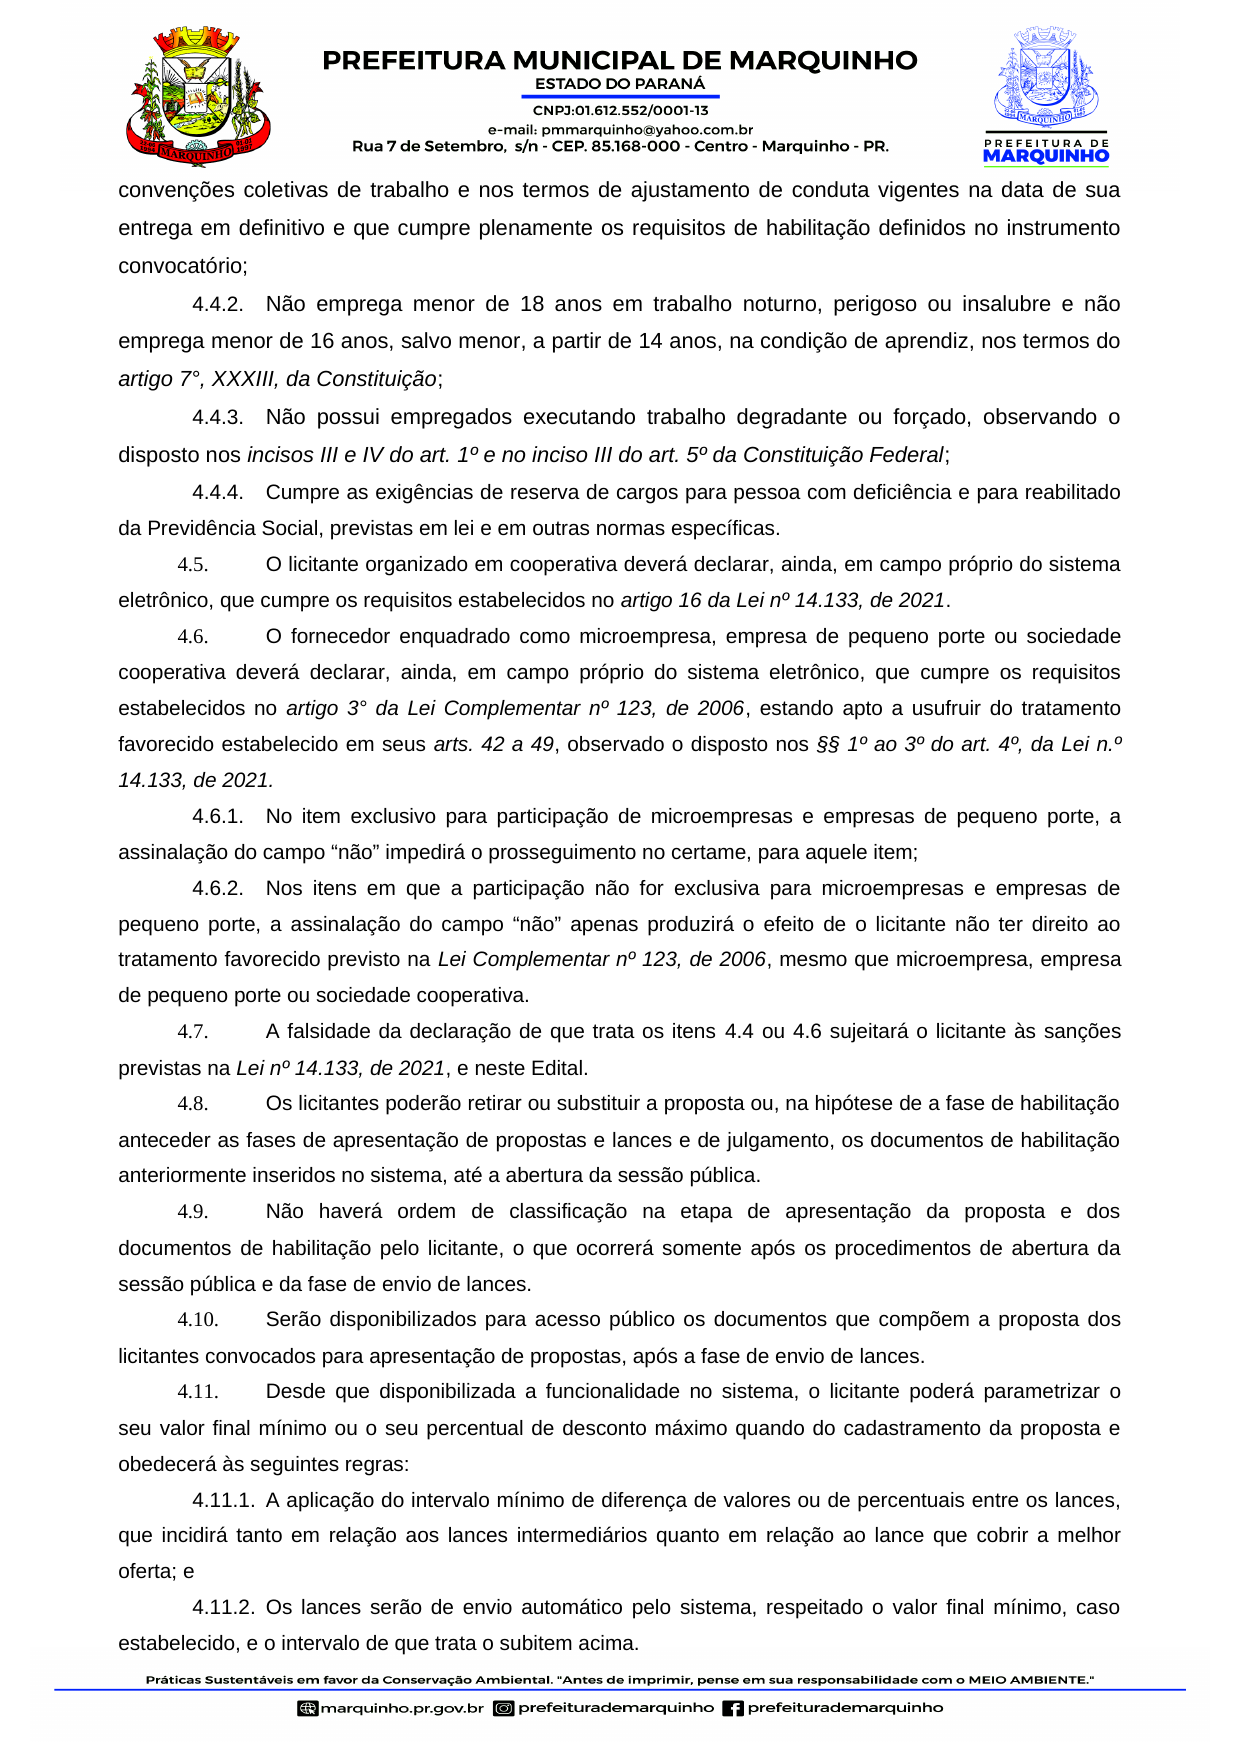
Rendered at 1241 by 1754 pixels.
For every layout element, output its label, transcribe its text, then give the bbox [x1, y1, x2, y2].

text A falsidade da declaração de que trata os itens 4.4 ou 4.6 sujeitará o licitante às sanções previstas na Lei nº 14.133, de 2021, e neste Edital. [118, 1019, 1122, 1079]
text Não emprega menor de 18 anos em trabalho noturno, perigoso ou insalubre e não emprega menor de 16 anos, salvo menor, a partir de 14 anos, na condição de aprendiz, nos termos do artigo 7°, XXXIII, da Constituição; [118, 291, 1122, 391]
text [118, 177, 1122, 278]
text No item exclusivo para participação de microempresas e empresas de pequeno porte, a assinalação do campo “não” impedirá o prosseguimento no certame, para aquele item; [118, 803, 1122, 863]
text Os licitantes poderão retirar ou substituir a proposta ou, na hipótese de a fase de habilitação anteceder as fases de apresentação de propostas e lances e de julgamento, os documentos de habilitação anteriormente inseridos no sistema, até a abertura da sessão pública. [118, 1091, 1122, 1187]
text Nos itens em que a participação não for exclusiva para microempresas e empresas de pequeno porte, a assinalação do campo “não” apenas produzirá o efeito de o licitante não ter direito ao tratamento favorecido previsto na Lei Complementar nº 123, de 2006, mesmo que microempresa, empresa de pequeno porte ou sociedade cooperativa. [118, 875, 1122, 1007]
text Desde que disponibilizada a funcionalidade no sistema, o licitante poderá parametrizar o seu valor final mínimo ou o seu percentual de desconto máximo quando do cadastramento da proposta e obedecerá às seguintes regras: [118, 1379, 1122, 1475]
text Não possui empregados executando trabalho degradante ou forçado, observando o disposto nos incisos III e IV do art. 1º e no inciso III do art. 5º da Constituição Federal; [118, 404, 1122, 467]
text O fornecedor enquadrado como microempresa, empresa de pequeno porte ou sociedade cooperativa deverá declarar, ainda, em campo próprio do sistema eletrônico, que cumpre os requisitos estabelecidos no artigo 3° da Lei Complementar nº 123, de 2006, estando apto a usufruir do tratamento favorecido estabelecido em seus arts. 42 a 49, observado o disposto nos §§ 1º ao 3º do art. 4º, da Lei n.º 14.133, de 2021. [118, 624, 1122, 792]
text O licitante organizado em cooperativa deverá declarar, ainda, em campo próprio do sistema eletrônico, que cumpre os requisitos estabelecidos no artigo 16 da Lei nº 14.133, de 2021. [118, 552, 1122, 612]
text Cumpre as exigências de reserva de cargos para pessoa com deficiência e para reabilitado da Previdência Social, previstas em lei e em outras normas específicas. [118, 480, 1122, 539]
text Não haverá ordem de classificação na etapa de apresentação da proposta e dos documentos de habilitação pelo licitante, o que ocorrerá somente após os procedimentos de abertura da sessão pública e da fase de envio de lances. [118, 1199, 1122, 1295]
text Serão disponibilizados para acesso público os documentos que compõem a proposta dos licitantes convocados para apresentação de propostas, após a fase de envio de lances. [118, 1307, 1122, 1367]
text A aplicação do intervalo mínimo de diferença de valores ou de percentuais entre os lances, que incidirá tanto em relação aos lances intermediários quanto em relação ao lance que cobrir a melhor oferta; e [118, 1487, 1122, 1583]
picture [60, 0, 1181, 191]
text Os lances serão de envio automático pelo sistema, respeitado o valor final mínimo, caso estabelecido, e o intervalo de que trata o subitem acima. [118, 1595, 1122, 1655]
picture [30, 1647, 1210, 1742]
